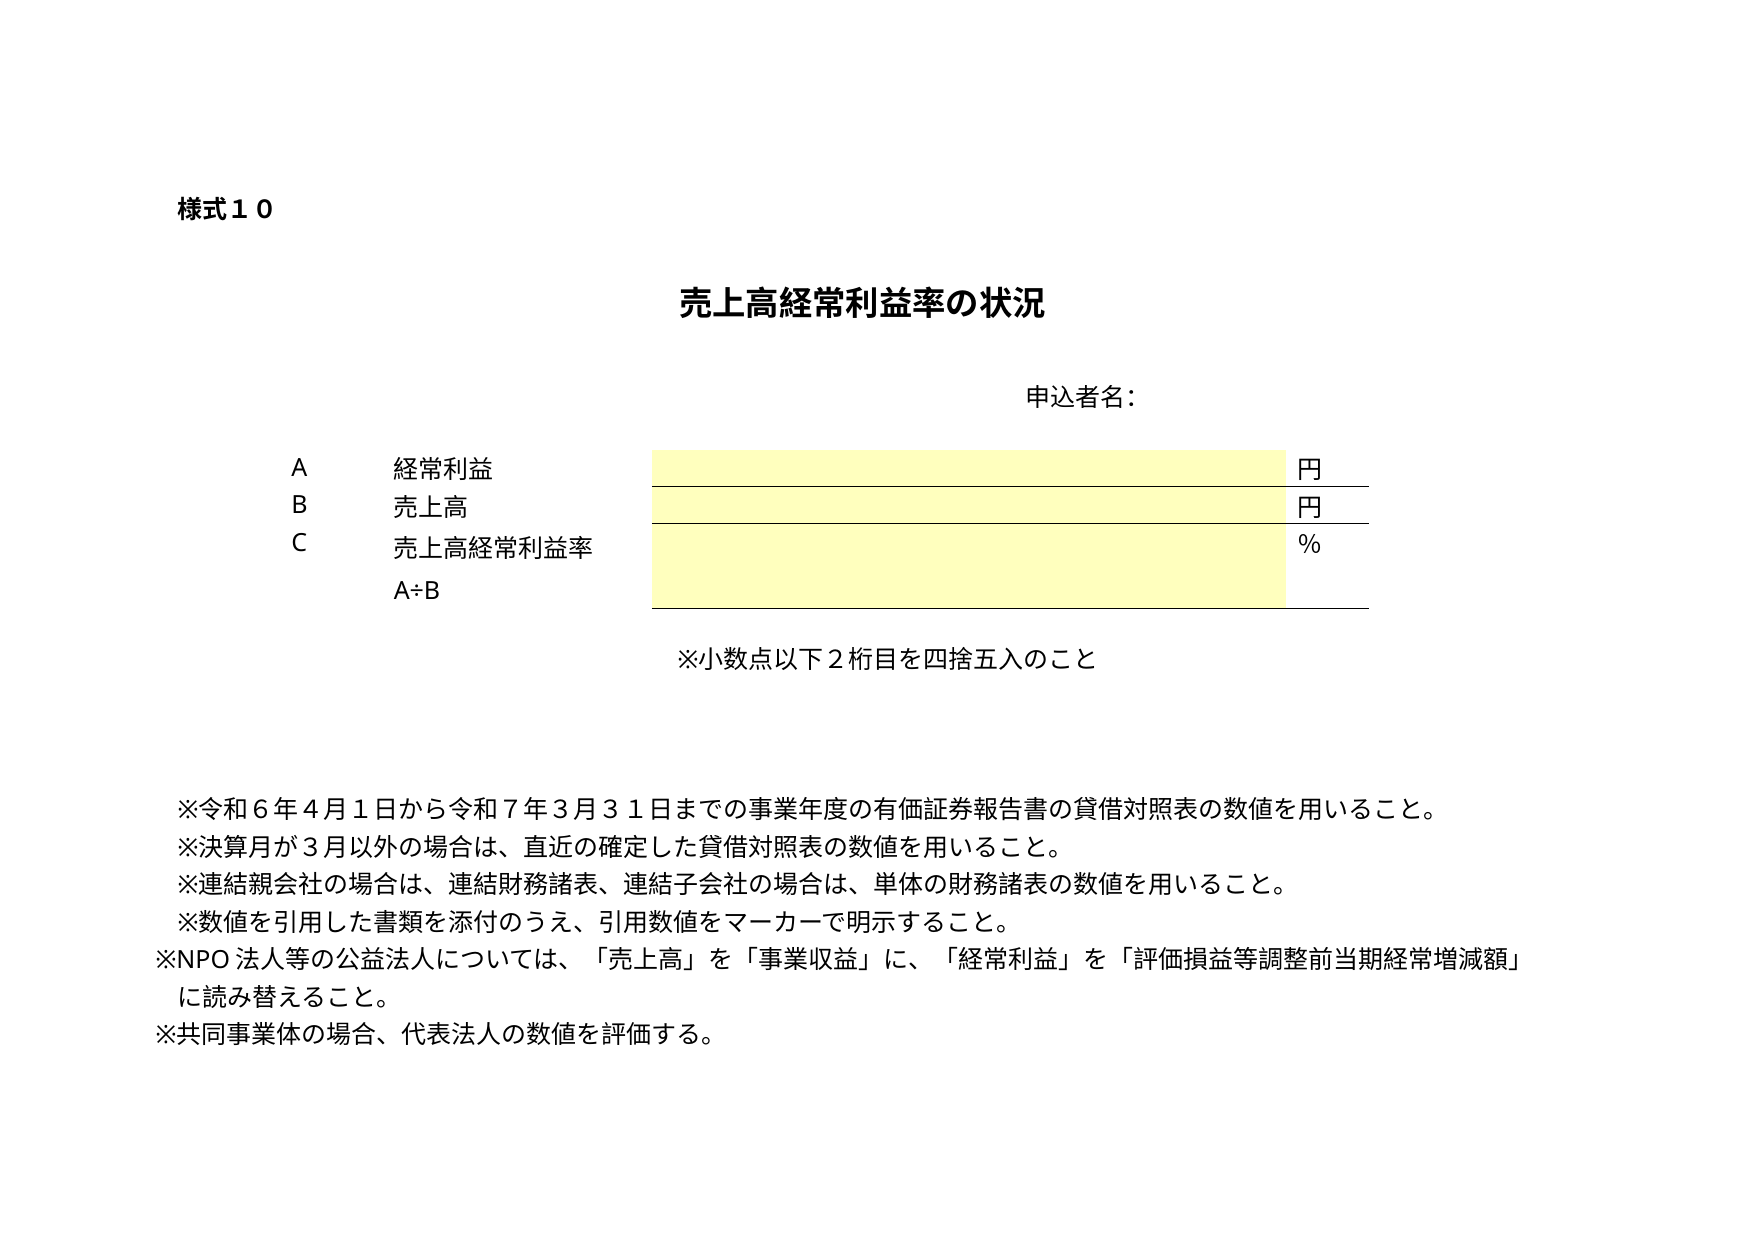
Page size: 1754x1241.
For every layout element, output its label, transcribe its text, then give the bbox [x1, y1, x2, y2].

table_header [652, 450, 1286, 486]
table_cell 売上高 [382, 486, 652, 523]
table_cell ％ [1286, 524, 1369, 608]
text 申込者名： [177, 376, 1547, 414]
text ※小数点以下２桁目を四捨五入のこと [177, 639, 1547, 676]
table_header 経常利益 [382, 450, 652, 486]
text ※決算月が３月以外の場合は、直近の確定した貸借対照表の数値を用いること。 [177, 826, 1547, 864]
table_cell 円 [1286, 487, 1369, 523]
text ※連結親会社の場合は、連結財務諸表、連結子会社の場合は、単体の財務諸表の数値を用いること。 [177, 864, 1547, 901]
table_cell [652, 487, 1286, 523]
text ※令和６年４月１日から令和７年３月３１日までの事業年度の有価証券報告書の貸借対照表の数値を用いること。 [177, 789, 1547, 826]
text ※共同事業体の場合、代表法人の数値を評価する。 [155, 1014, 1547, 1051]
table_cell [652, 524, 1286, 608]
table_header A [280, 450, 382, 486]
table_cell C [280, 523, 382, 608]
text ※NPO法人等の公益法人については、「売上高」を「事業収益」に、「経常利益」を「評価損益等調整前当期経常増減額」に読み替えること。 [155, 939, 1547, 1014]
table_header 円 [1286, 450, 1369, 486]
text 様式１０ [177, 189, 1547, 226]
table_cell B [280, 486, 382, 523]
text ※数値を引用した書類を添付のうえ、引用数値をマーカーで明示すること。 [177, 901, 1547, 939]
text 売上高経常利益率の状況 [177, 264, 1547, 339]
table_cell 売上高経常利益率 A÷B [382, 523, 652, 608]
